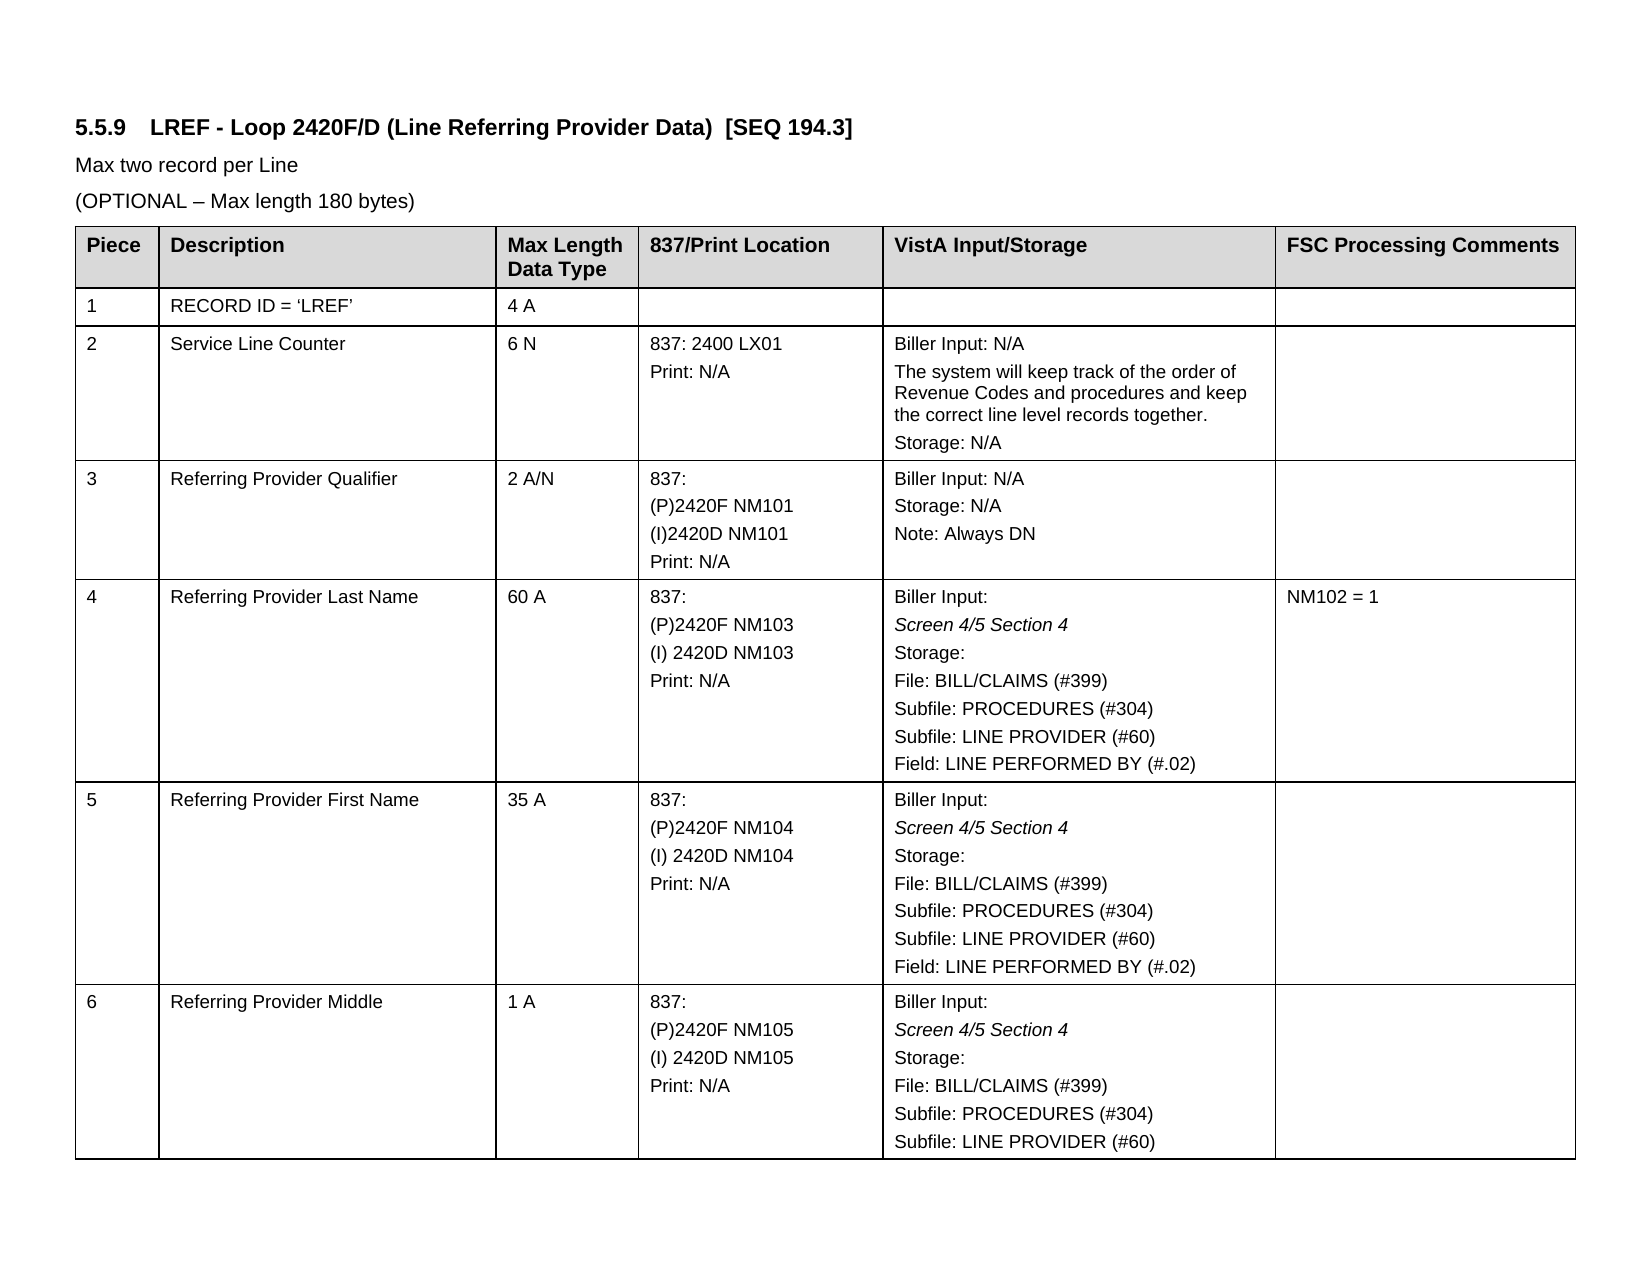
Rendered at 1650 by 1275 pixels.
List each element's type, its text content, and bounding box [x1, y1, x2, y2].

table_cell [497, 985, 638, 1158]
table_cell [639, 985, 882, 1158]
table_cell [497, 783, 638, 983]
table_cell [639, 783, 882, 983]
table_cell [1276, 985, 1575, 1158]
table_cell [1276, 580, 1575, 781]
text Max two record per Line [75, 153, 1575, 177]
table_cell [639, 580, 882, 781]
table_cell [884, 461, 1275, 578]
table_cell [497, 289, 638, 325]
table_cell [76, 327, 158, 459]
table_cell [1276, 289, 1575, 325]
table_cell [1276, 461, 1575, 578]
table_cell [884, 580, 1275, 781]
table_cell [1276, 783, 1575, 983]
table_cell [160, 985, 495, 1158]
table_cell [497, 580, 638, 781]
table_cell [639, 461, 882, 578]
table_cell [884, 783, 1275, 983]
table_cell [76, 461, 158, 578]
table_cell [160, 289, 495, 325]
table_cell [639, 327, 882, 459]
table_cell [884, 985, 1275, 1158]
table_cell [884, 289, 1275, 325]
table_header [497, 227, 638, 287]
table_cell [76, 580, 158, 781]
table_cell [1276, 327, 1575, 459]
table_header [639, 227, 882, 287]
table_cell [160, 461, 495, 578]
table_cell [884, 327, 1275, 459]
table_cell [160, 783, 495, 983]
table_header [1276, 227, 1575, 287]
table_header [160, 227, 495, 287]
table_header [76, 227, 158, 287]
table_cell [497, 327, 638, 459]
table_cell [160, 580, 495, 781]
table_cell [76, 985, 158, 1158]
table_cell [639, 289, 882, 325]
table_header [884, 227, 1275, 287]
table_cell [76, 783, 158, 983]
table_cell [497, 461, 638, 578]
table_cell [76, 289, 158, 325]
text (OPTIONAL – Max length 180 bytes) [75, 189, 1575, 213]
subtitle LREF - Loop 2420F/D (Line Referring Provider Data) [SEQ 194.3] [75, 114, 1575, 140]
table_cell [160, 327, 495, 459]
